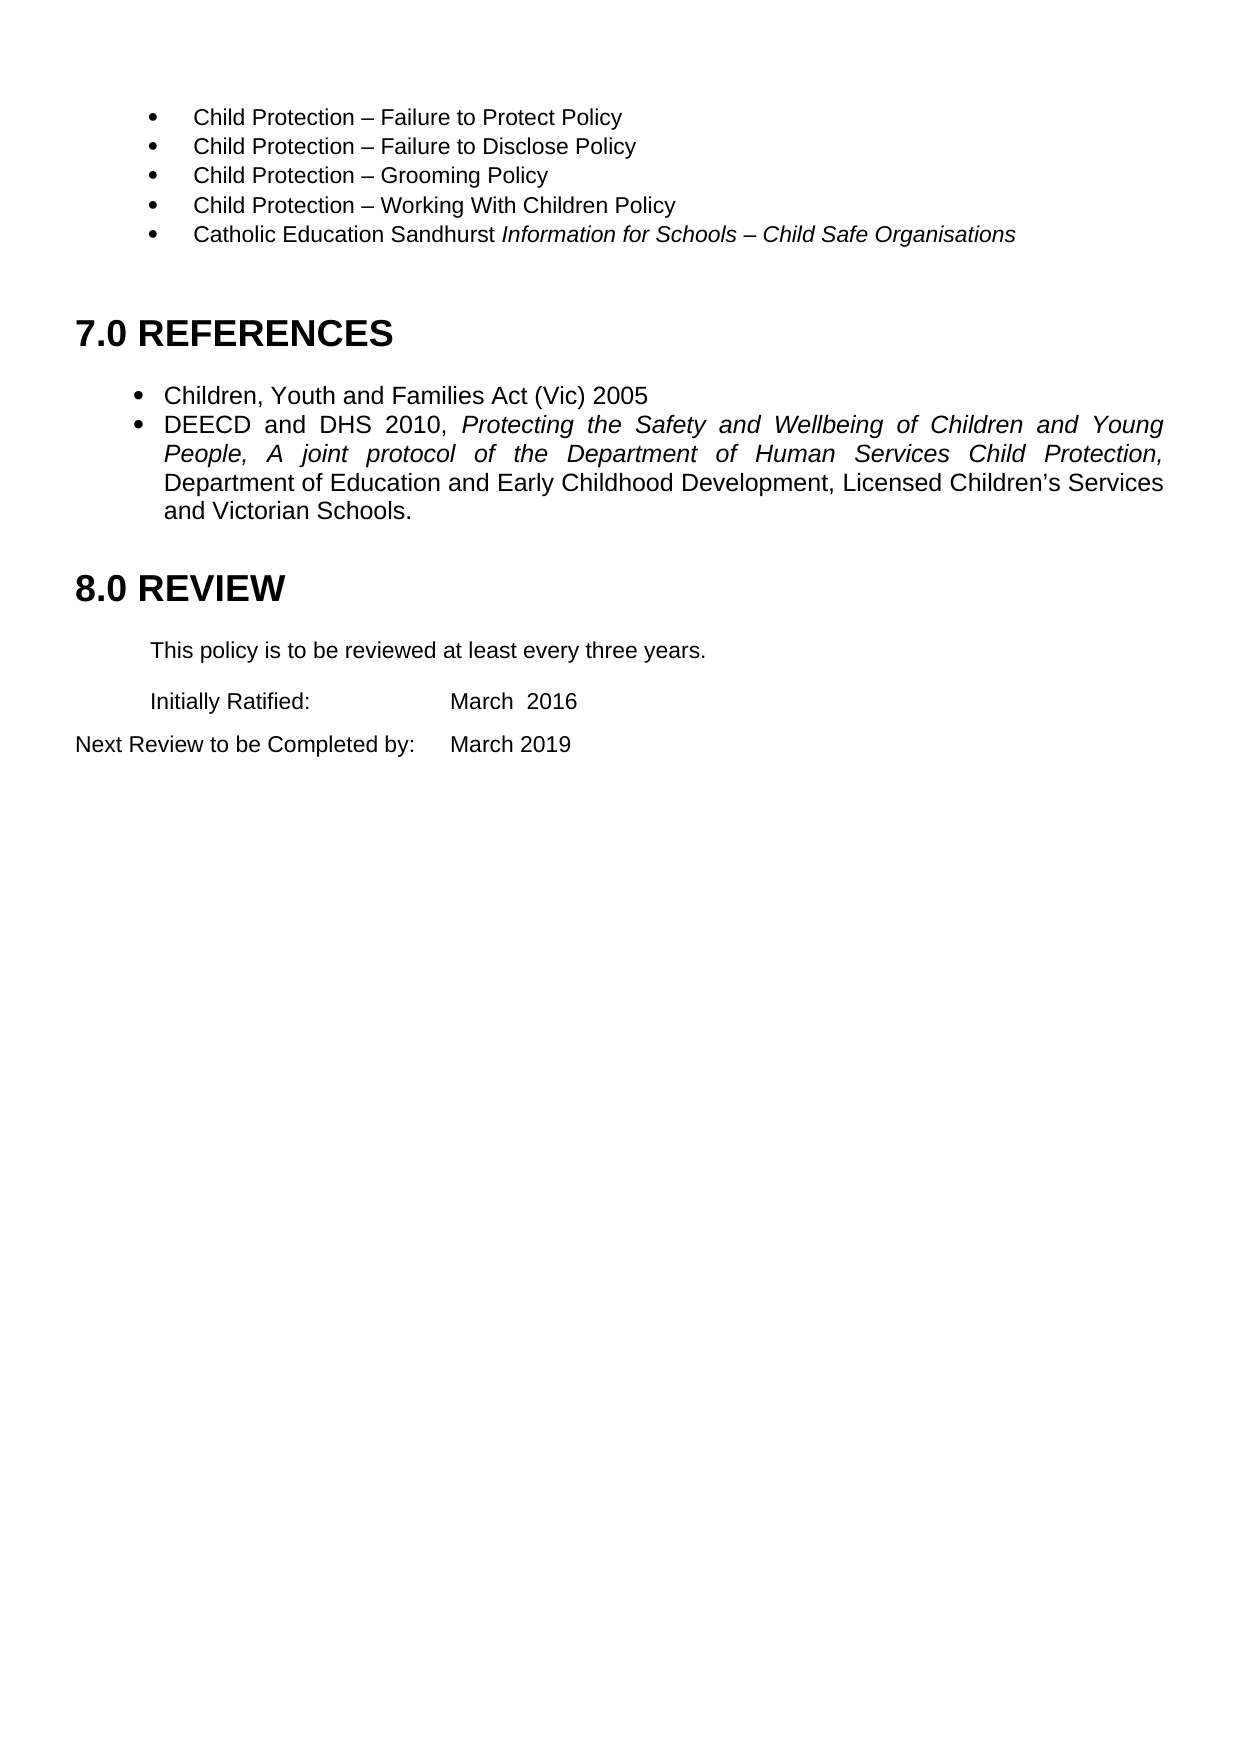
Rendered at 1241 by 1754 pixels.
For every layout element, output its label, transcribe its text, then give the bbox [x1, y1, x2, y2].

list Children, Youth and Families Act (Vic) 2005 [134, 381, 1165, 410]
list Child Protection – Failure to Protect Policy [149, 101, 1165, 131]
text This policy is to be reviewed at least every three years. [150, 637, 1165, 663]
list Catholic Education Sandhurst Information for Schools – Child Safe Organisations [149, 218, 1165, 247]
list DEECD and DHS 2010, Protecting the Safety and Wellbeing of Children and Young People, A joint protocol of the Department of Human Services Child Protection, Department of Education and Early Childhood Development, Licensed Children’s Services and Victorian Schools. [134, 410, 1165, 525]
list Child Protection – Working With Children Policy [149, 189, 1165, 218]
list Child Protection – Grooming Policy [149, 160, 1165, 189]
list Next Review to be Completed by: March 2019 [75, 731, 1165, 757]
text 8.0 REVIEW [75, 566, 1165, 609]
text 7.0 REFERENCES [75, 311, 1165, 354]
list Child Protection – Failure to Disclose Policy [149, 131, 1165, 160]
text Initially Ratified: March 2016 [150, 688, 1165, 714]
